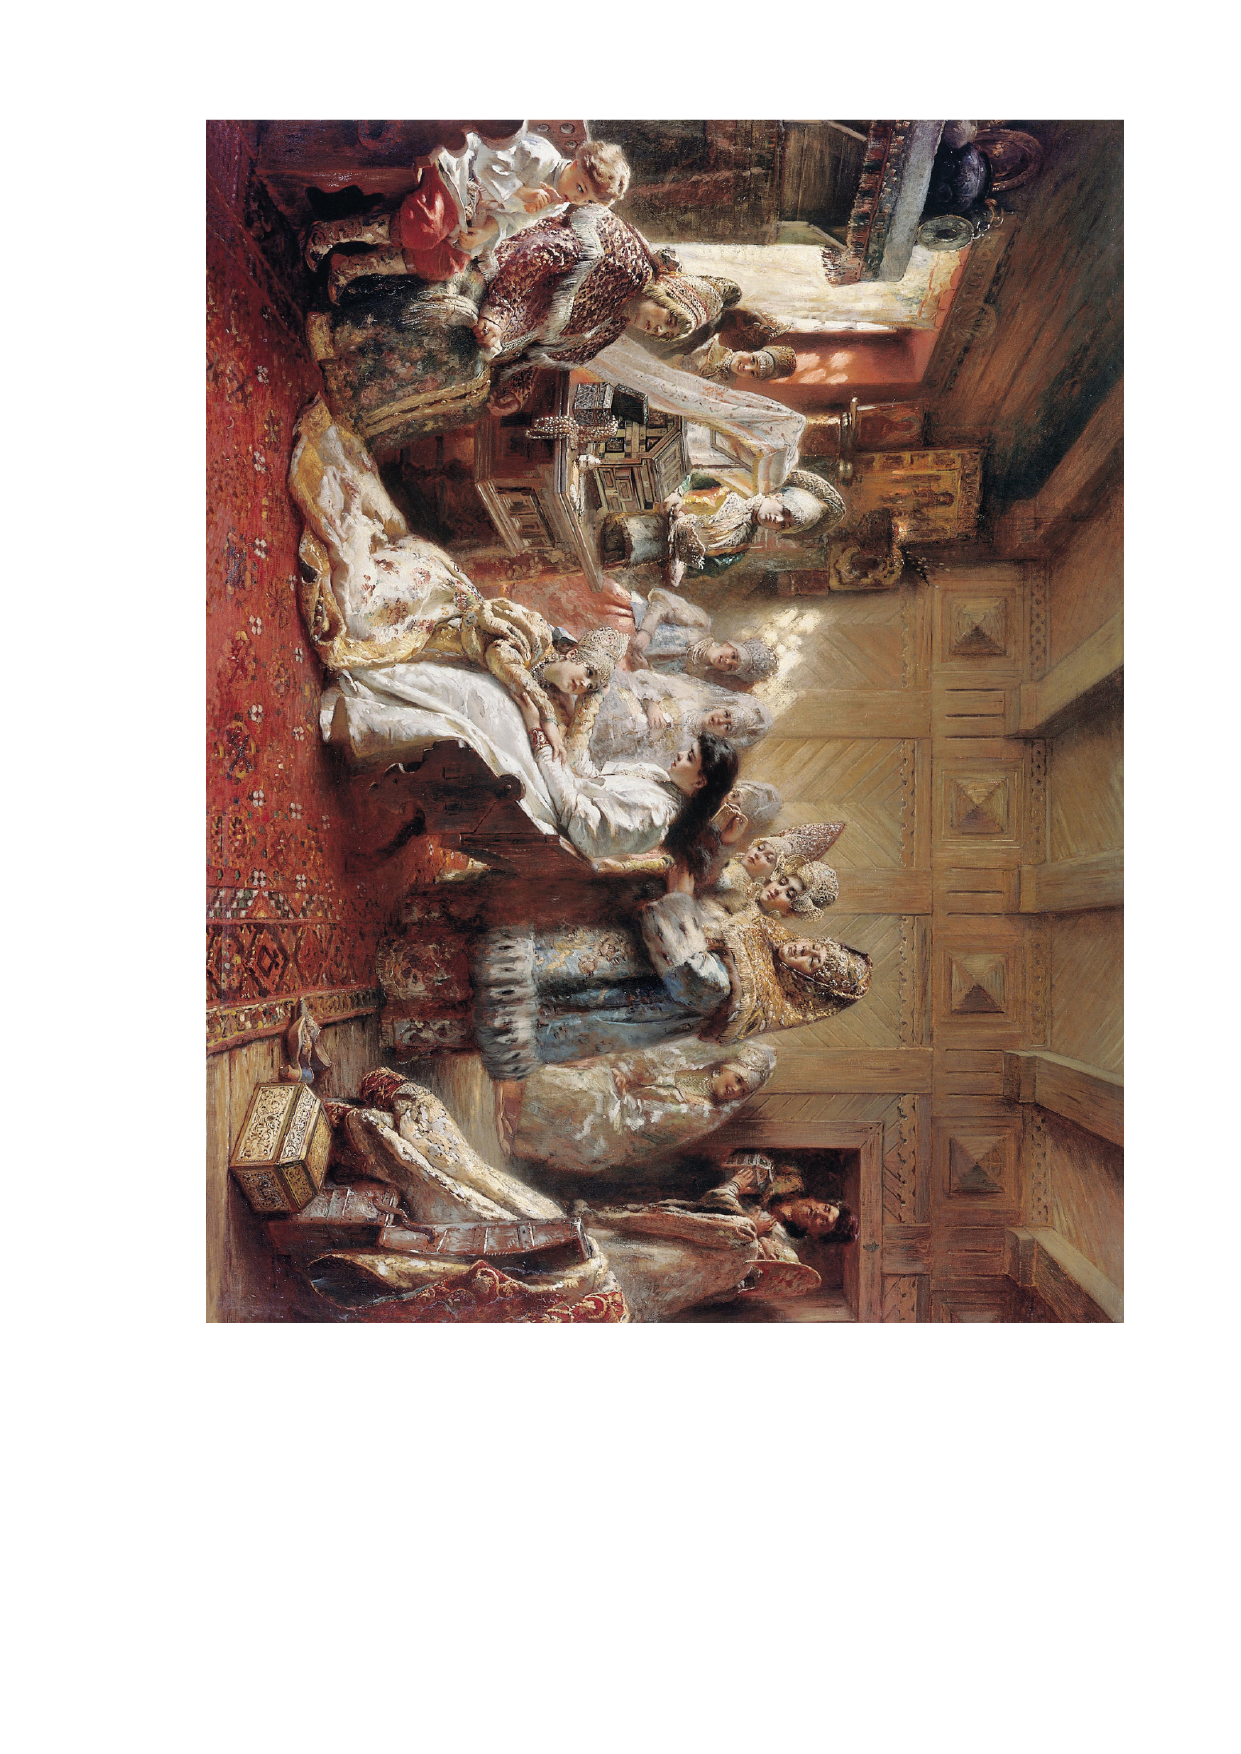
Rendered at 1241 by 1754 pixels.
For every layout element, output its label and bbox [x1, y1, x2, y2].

picture [207, 121, 1124, 1322]
